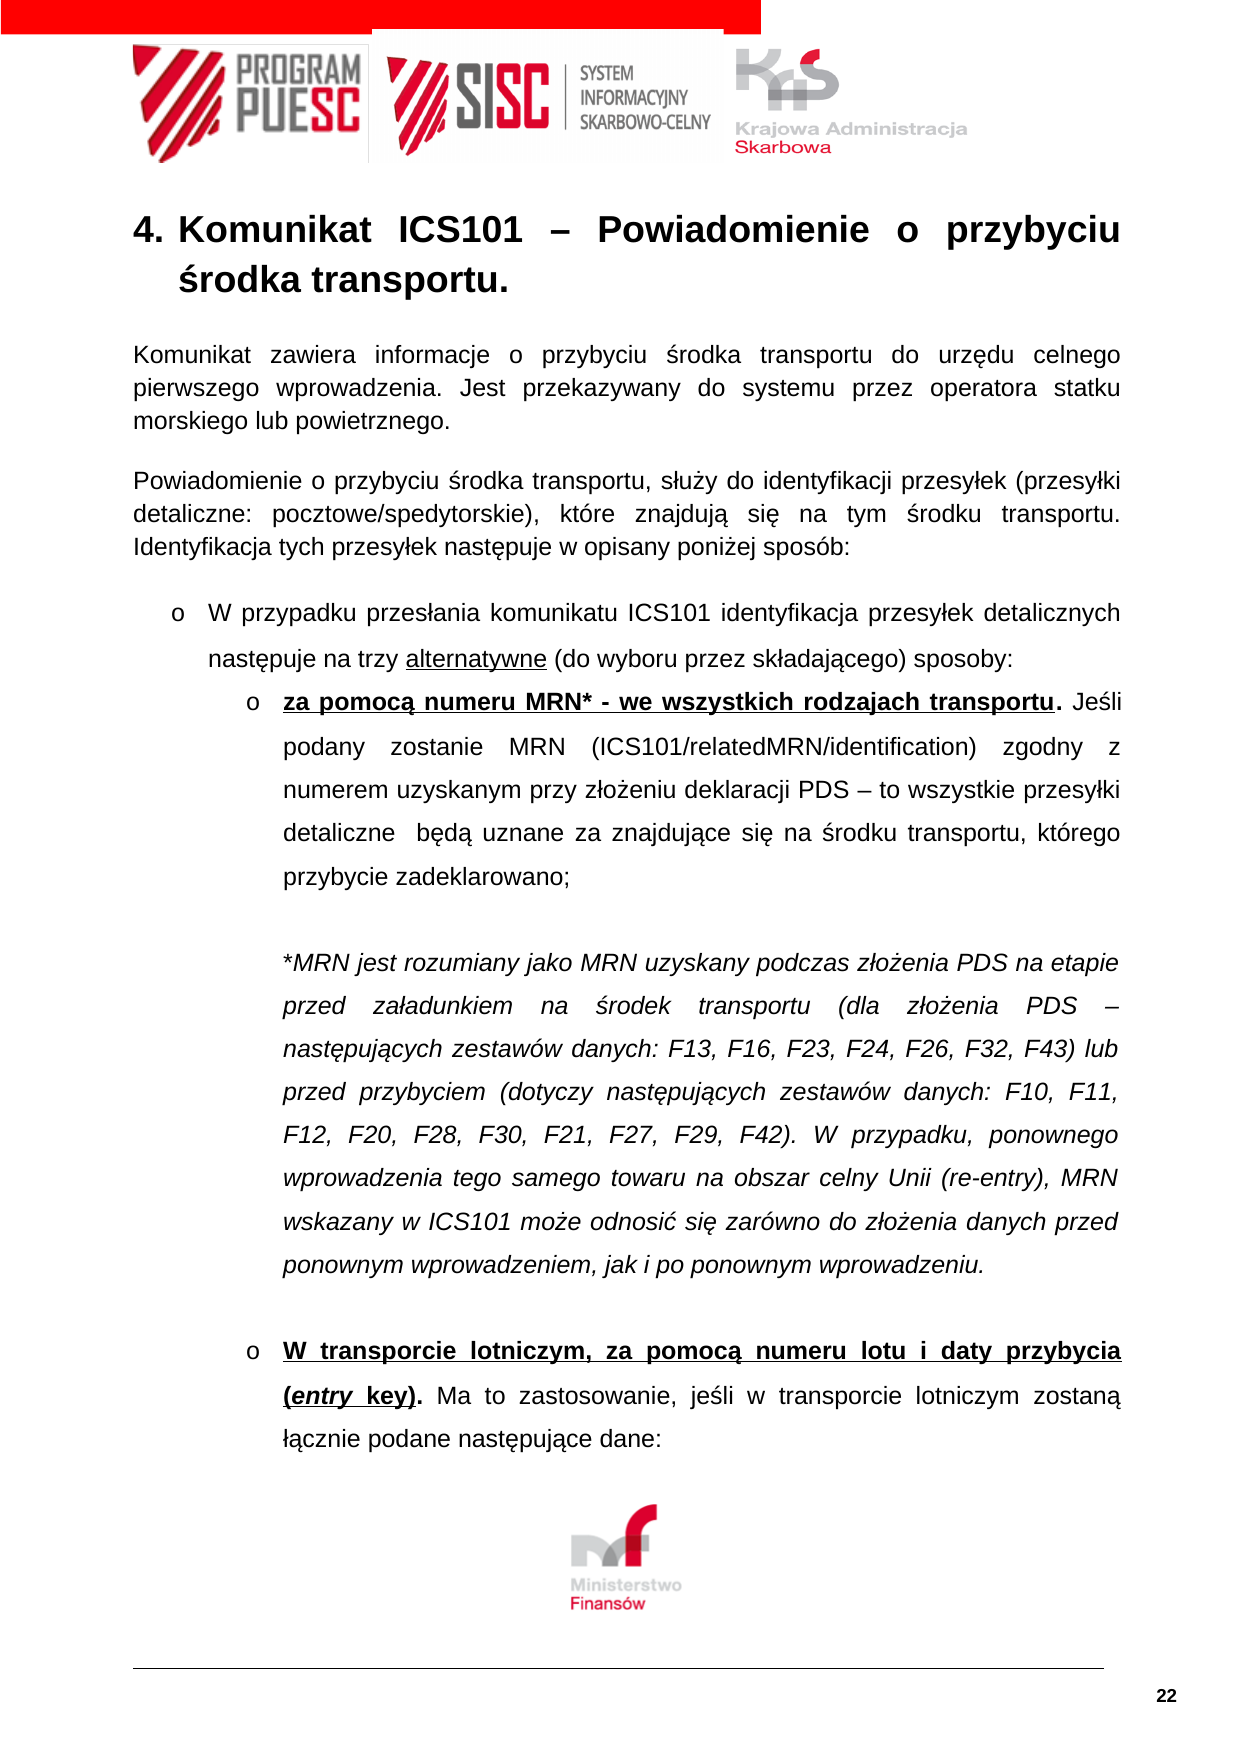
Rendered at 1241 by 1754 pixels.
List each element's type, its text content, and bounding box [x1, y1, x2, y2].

list W transporcie lotniczym, za pomocą numeru lotu i daty przybycia (entry key). Ma to zastosowanie, jeśli w transporcie lotniczym zostaną łącznie podane następujące dane: [245, 1336, 1122, 1453]
picture [558, 1501, 698, 1623]
text *MRN jest rozumiany jako MRN uzyskany podczas złożenia PDS na etapie przed załadunkiem na środek transportu (dla złożenia PDS – następujących zestawów danych: F13, F16, F23, F24, F26, F32, F43) lub przed przybyciem (dotyczy następujących zestawów danych: F10, F11, F12, F20, F28, F30, F21, F27, F29, F42). W przypadku, ponownego wprowadzenia tego samego towaru na obszar celny Unii (re-entry), MRN wskazany w ICS101 może odnosić się zarówno do złożenia danych przed ponownym wprowadzeniem, jak i po ponownym wprowadzeniu. [283, 948, 1122, 1278]
text Powiadomienie o przybyciu środka transportu, służy do identyfikacji przesyłek (przesyłki detaliczne: pocztowe/spedytorskie), które znajdują się na tym środku transportu. Identyfikacja tych przesyłek następuje w opisany poniżej sposób: [133, 466, 1122, 561]
list za pomocą numeru MRN* - we wszystkich rodzajach transportu. Jeśli podany zostanie MRN (ICS101/relatedMRN/identification) zgodny z numerem uzyskanym przy złożeniu deklaracji PDS – to wszystkie przesyłki detaliczne będą uznane za znajdujące się na środku transportu, którego przybycie zadeklarowano; [245, 687, 1122, 890]
subtitle Komunikat ICS101 – Powiadomienie o przybyciu środka transportu. [133, 207, 1122, 300]
text Komunikat zawiera informacje o przybyciu środka transportu do urzędu celnego pierwszego wprowadzenia. Jest przekazywany do systemu przez operatora statku morskiego lub powietrznego. [133, 340, 1122, 434]
list W przypadku przesłania komunikatu ICS101 identyfikacja przesyłek detalicznych następuje na trzy alternatywne (do wyboru przez składającego) sposoby: [170, 598, 1122, 672]
picture [132, 29, 977, 163]
